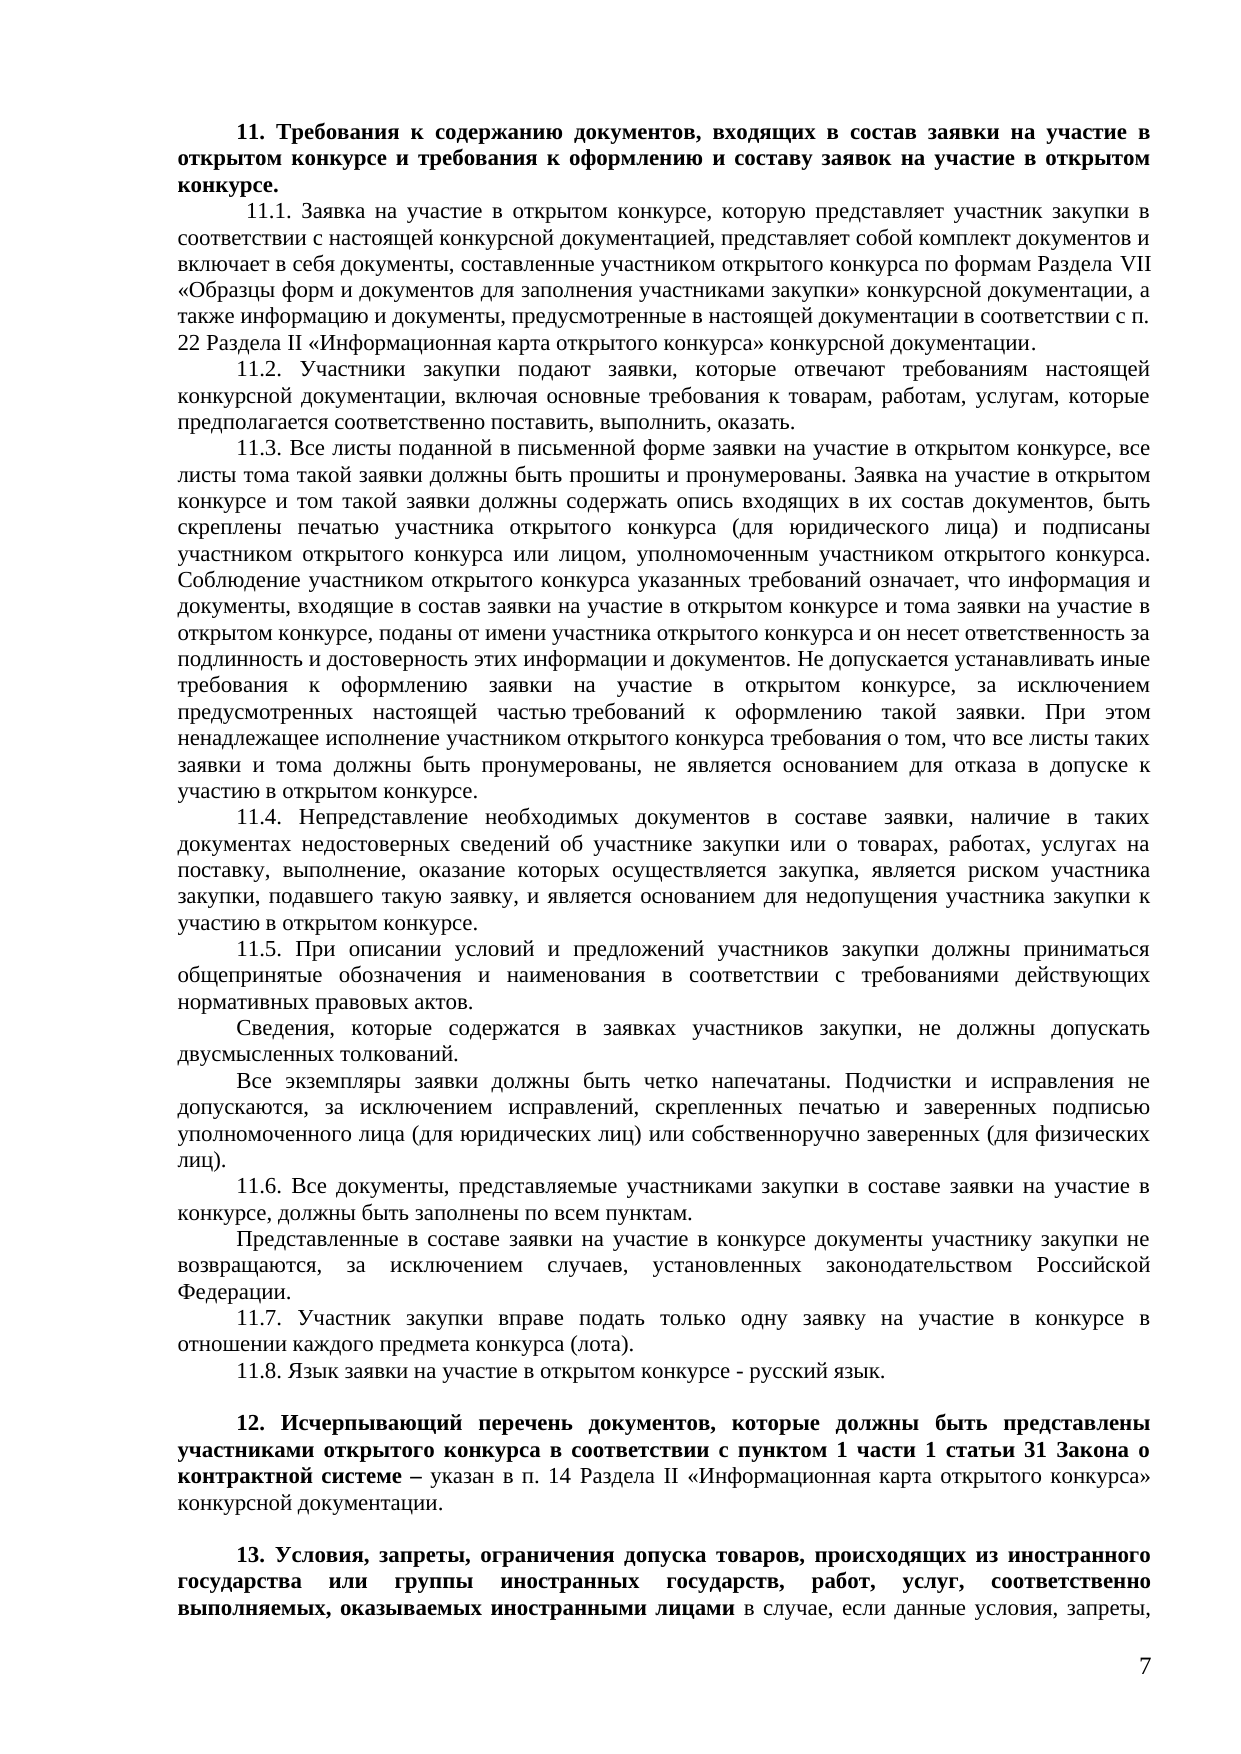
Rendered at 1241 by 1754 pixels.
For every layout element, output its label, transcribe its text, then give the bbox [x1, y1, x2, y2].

text 11.3. Все листы поданной в письменной форме заявки на участие в открытом конкурсе, все листы тома такой заявки должны быть прошиты и пронумерованы. Заявка на участие в открытом конкурсе и том такой заявки должны содержать опись входящих в их состав документов, быть скреплены печатью участника открытого конкурса (для юридического лица) и подписаны участником открытого конкурса или лицом, уполномоченным участником открытого конкурса. Соблюдение участником открытого конкурса указанных требований означает, что информация и документы, входящие в состав заявки на участие в открытом конкурсе и тома заявки на участие в открытом конкурсе, поданы от имени участника открытого конкурса и он несет ответственность за подлинность и достоверность этих информации и документов. Не допускается устанавливать иные требования к оформлению заявки на участие в открытом конкурсе, за исключением предусмотренных настоящей частью требований к оформлению такой заявки. При этом ненадлежащее исполнение участником открытого конкурса требования о том, что все листы таких заявки и тома должны быть пронумерованы, не является основанием для отказа в допуске к участию в открытом конкурсе. [177, 434, 1152, 803]
text 11.8. Язык заявки на участие в открытом конкурсе - русский язык. [177, 1357, 1152, 1383]
text 11.7. Участник закупки вправе подать только одну заявку на участие в конкурсе в отношении каждого предмета конкурса (лота). [177, 1304, 1152, 1357]
text 11.1. Заявка на участие в открытом конкурсе, которую представляет участник закупки в соответствии с настоящей конкурсной документацией, представляет собой комплект документов и включает в себя документы, составленные участником открытого конкурса по формам Раздела VII «Образцы форм и документов для заполнения участниками закупки» конкурсной документации, а также информацию и документы, предусмотренные в настоящей документации в соответствии с п. 22 Раздела II «Информационная карта открытого конкурса» конкурсной документации. [177, 197, 1152, 355]
text 12. Исчерпывающий перечень документов, которые должны быть представлены участниками открытого конкурса в соответствии с пунктом 1 части 1 статьи 31 Закона о контрактной системе – указан в п. 14 Раздела II «Информационная карта открытого конкурса» конкурсной документации. [177, 1409, 1152, 1515]
text Сведения, которые содержатся в заявках участников закупки, не должны допускать двусмысленных толкований. [177, 1014, 1152, 1067]
text 11.6. Все документы, представляемые участниками закупки в составе заявки на участие в конкурсе, должны быть заполнены по всем пунктам. [177, 1172, 1152, 1225]
text Представленные в составе заявки на участие в конкурсе документы участнику закупки не возвращаются, за исключением случаев, установленных законодательством Российской Федерации. [177, 1225, 1152, 1304]
text 11.4. Непредставление необходимых документов в составе заявки, наличие в таких документах недостоверных сведений об участнике закупки или о товарах, работах, услугах на поставку, выполнение, оказание которых осуществляется закупка, является риском участника закупки, подавшего такую заявку, и является основанием для недопущения участника закупки к участию в открытом конкурсе. [177, 803, 1152, 935]
text 11.5. При описании условий и предложений участников закупки должны приниматься общепринятые обозначения и наименования в соответствии с требованиями действующих нормативных правовых актов. [177, 935, 1152, 1014]
text 11.2. Участники закупки подают заявки, которые отвечают требованиям настоящей конкурсной документации, включая основные требования к товарам, работам, услугам, которые предполагается соответственно поставить, выполнить, оказать. [177, 355, 1152, 434]
text 11. Требования к содержанию документов, входящих в состав заявки на участие в открытом конкурсе и требования к оформлению и составу заявок на участие в открытом конкурсе. [177, 118, 1152, 197]
text Все экземпляры заявки должны быть четко напечатаны. Подчистки и исправления не допускаются, за исключением исправлений, скрепленных печатью и заверенных подписью уполномоченного лица (для юридических лиц) или собственноручно заверенных (для физических лиц). [177, 1067, 1152, 1172]
